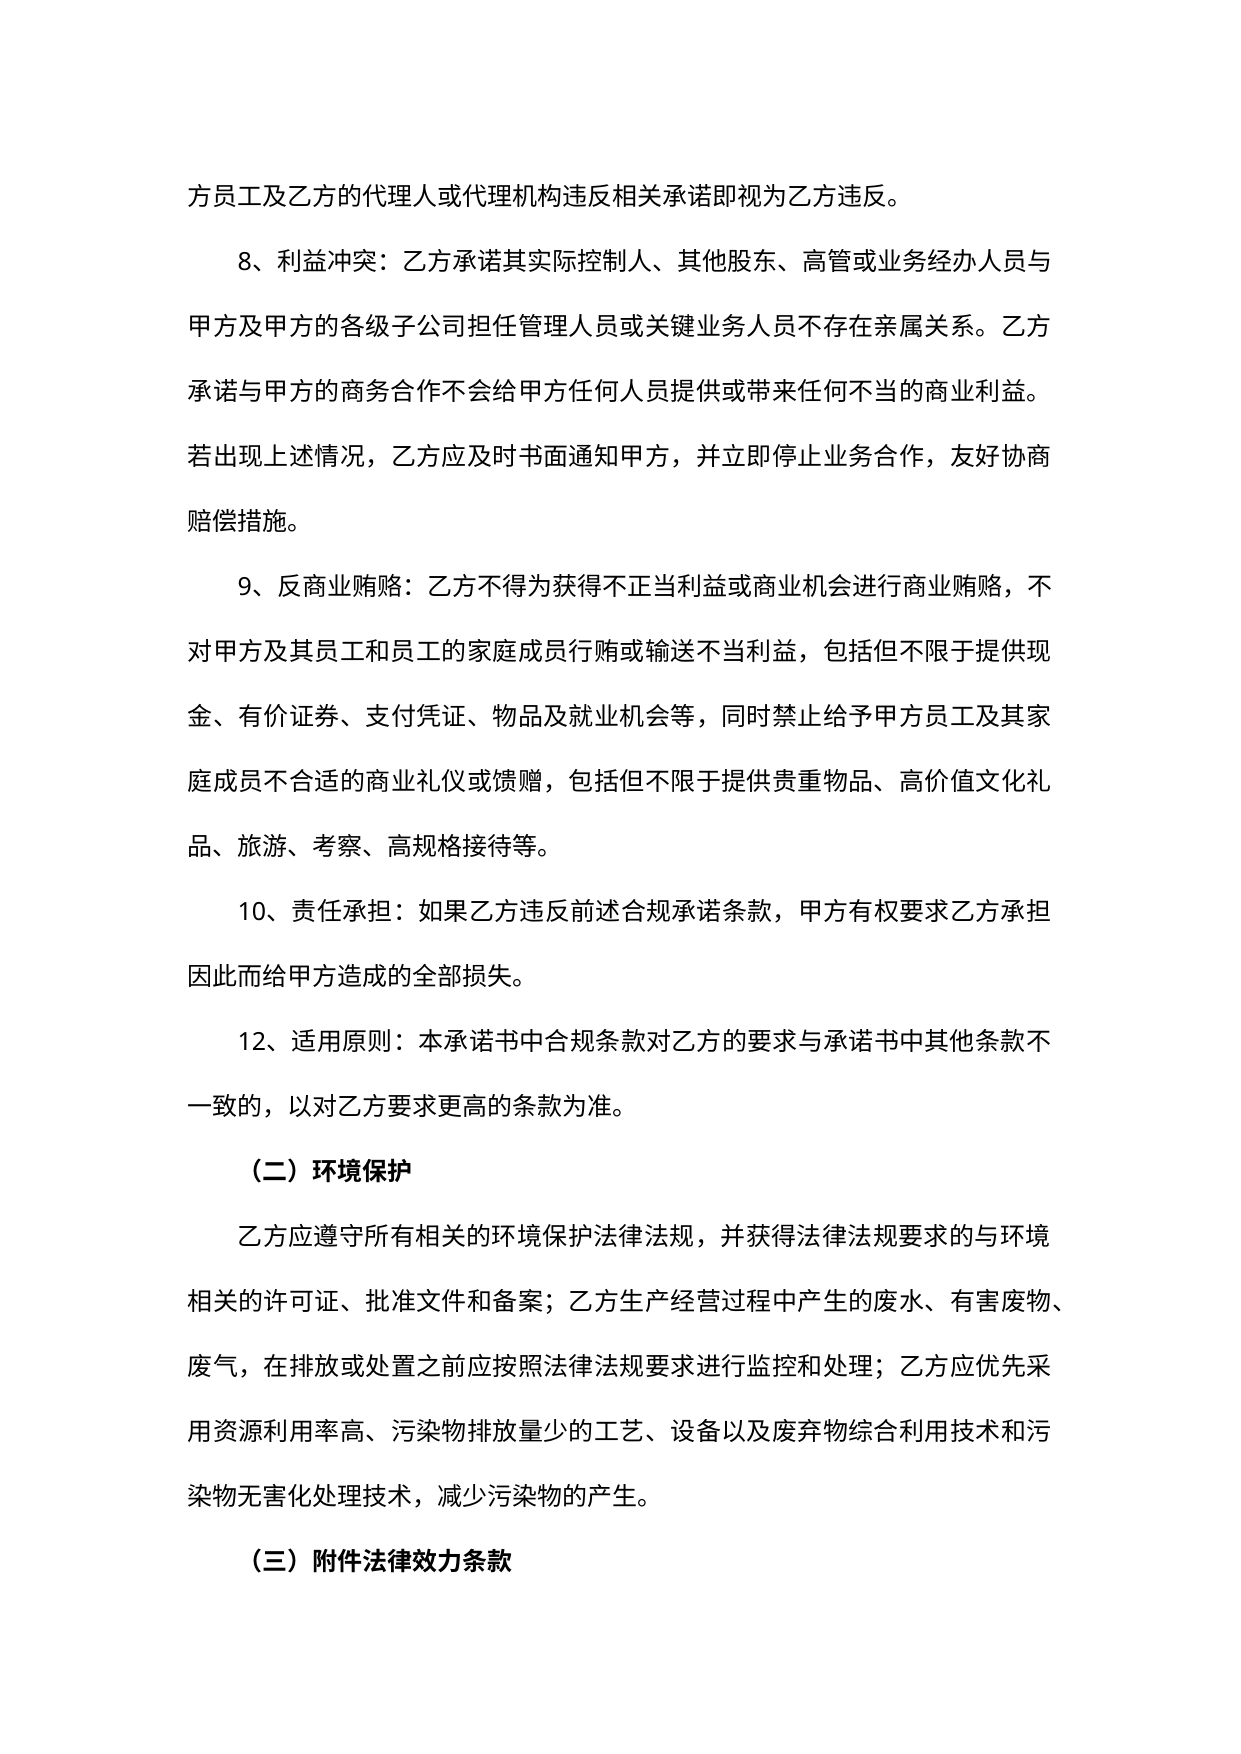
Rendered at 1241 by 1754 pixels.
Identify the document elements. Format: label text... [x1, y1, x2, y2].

text 8、利益冲突：乙方承诺其实际控制人、其他股东、高管或业务经办人员与甲方及甲方的各级子公司担任管理人员或关键业务人员不存在亲属关系。乙方承诺与甲方的商务合作不会给甲方任何人员提供或带来任何不当的商业利益。若出现上述情况，乙方应及时书面通知甲方，并立即停止业务合作，友好协商赔偿措施。 [187, 227, 1053, 552]
text 乙方应遵守所有相关的环境保护法律法规，并获得法律法规要求的与环境相关的许可证、批准文件和备案；乙方生产经营过程中产生的废水、有害废物、废气，在排放或处置之前应按照法律法规要求进行监控和处理；乙方应优先采用资源利用率高、污染物排放量少的工艺、设备以及废弃物综合利用技术和污染物无害化处理技术，减少污染物的产生。 [187, 1202, 1053, 1527]
text 12、适用原则：本承诺书中合规条款对乙方的要求与承诺书中其他条款不一致的，以对乙方要求更高的条款为准。 [187, 1007, 1053, 1137]
text （二）环境保护 [187, 1137, 1053, 1202]
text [187, 162, 1053, 227]
text （三）附件法律效力条款 [187, 1527, 1053, 1592]
text 10、责任承担：如果乙方违反前述合规承诺条款，甲方有权要求乙方承担因此而给甲方造成的全部损失。 [187, 877, 1053, 1007]
text 9、反商业贿赂：乙方不得为获得不正当利益或商业机会进行商业贿赂，不对甲方及其员工和员工的家庭成员行贿或输送不当利益，包括但不限于提供现金、有价证券、支付凭证、物品及就业机会等，同时禁止给予甲方员工及其家庭成员不合适的商业礼仪或馈赠，包括但不限于提供贵重物品、高价值文化礼品、旅游、考察、高规格接待等。 [187, 552, 1053, 877]
